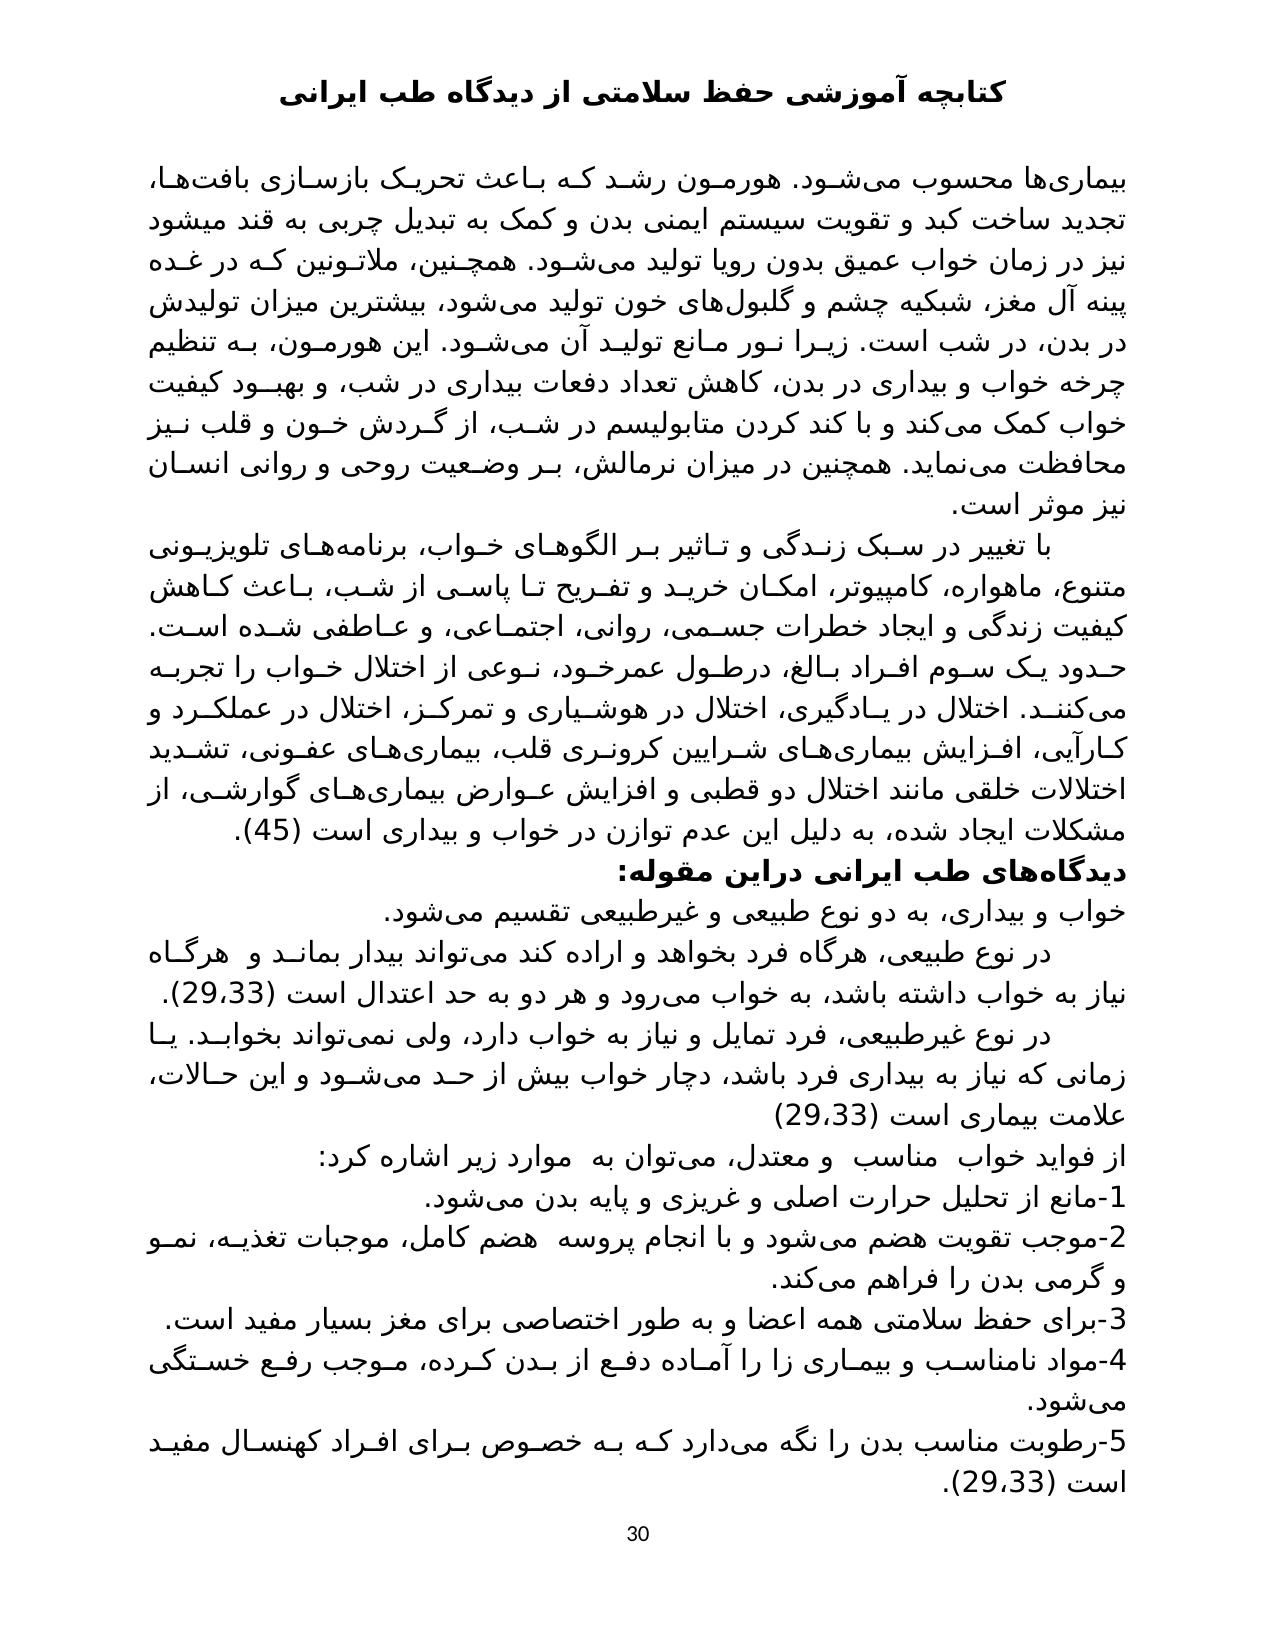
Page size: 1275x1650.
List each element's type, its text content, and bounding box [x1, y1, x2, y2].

text در نوع غیرطبیعی، فرد تمایل و نیاز به خواب دارد، ولی نمی‌تواند بخوابد. یا زمانی که نیاز به بیداری فرد باشد، دچار خواب بیش از حد می‌شود و این حالات، علامت بیماری است (29،33) [148, 1017, 1127, 1132]
text 5-رطوبت مناسب بدن را نگه می‌دارد که به خصوص برای افراد کهنسال مفید است (29،33). [148, 1424, 1127, 1499]
text دیدگاه‌های طب ایرانی دراین مقوله: [148, 854, 1127, 888]
text از فواید خواب مناسب و معتدل، می‌توان به موارد زیر اشاره کرد: [148, 1139, 1127, 1173]
text 4-مواد نامناسب و بیماری زا را آماده دفع از بدن کرده، موجب رفع خستگی می‌شود. [148, 1343, 1127, 1417]
text 2-موجب تقویت هضم می‌شود و با انجام پروسه هضم کامل، موجبات تغذیه، نمو و گرمی بدن را فراهم می‌کند. [148, 1221, 1127, 1295]
text در نوع طبیعی، هرگاه فرد بخواهد و اراده کند می‌تواند بیدار بماند و هرگاه نیاز به خواب داشته باشد، به خواب می‌رود و هر دو به حد اعتدال است (29،33). [148, 936, 1127, 1010]
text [148, 162, 1127, 521]
text خواب و بیداری، به دو نوع طبیعی و غیرطبیعی تقسیم می‌شود. [148, 895, 1127, 929]
text 1-مانع از تحلیل حرارت اصلی و غریزی و پایه بدن می‌شود. [148, 1180, 1127, 1214]
text 3-برای حفظ سلامتی همه اعضا و به طور اختصاصی برای مغز بسیار مفید است. [148, 1302, 1127, 1336]
text با تغییر در سبک زندگی و تاثیر بر الگوهای خواب، برنامه‌های تلویزیونی متنوع، ماهواره، کامپیوتر، امکان خرید و تفریح تا پاسی از شب، باعث کاهش کیفیت زندگی و ایجاد خطرات جسمی، روانی، اجتماعی، و عاطفی شده است. حدود یک سوم افراد بالغ، درطول عمرخود، نوعی از اختلال خواب را تجربه می‌کنند. اختلال در یادگیری، اختلال در هوشیاری و تمرکز، اختلال در عملکرد و کارآیی، افزایش بیماری‌های شرایین کرونری قلب، بیماری‌های عفونی، تشدید اختلالات خلقی مانند اختلال دو قطبی و افزایش عوارض بیماری‌های گوارشی، از مشکلات ایجاد شده، به دلیل این عدم توازن در خواب و بیداری است (45). [148, 528, 1127, 847]
